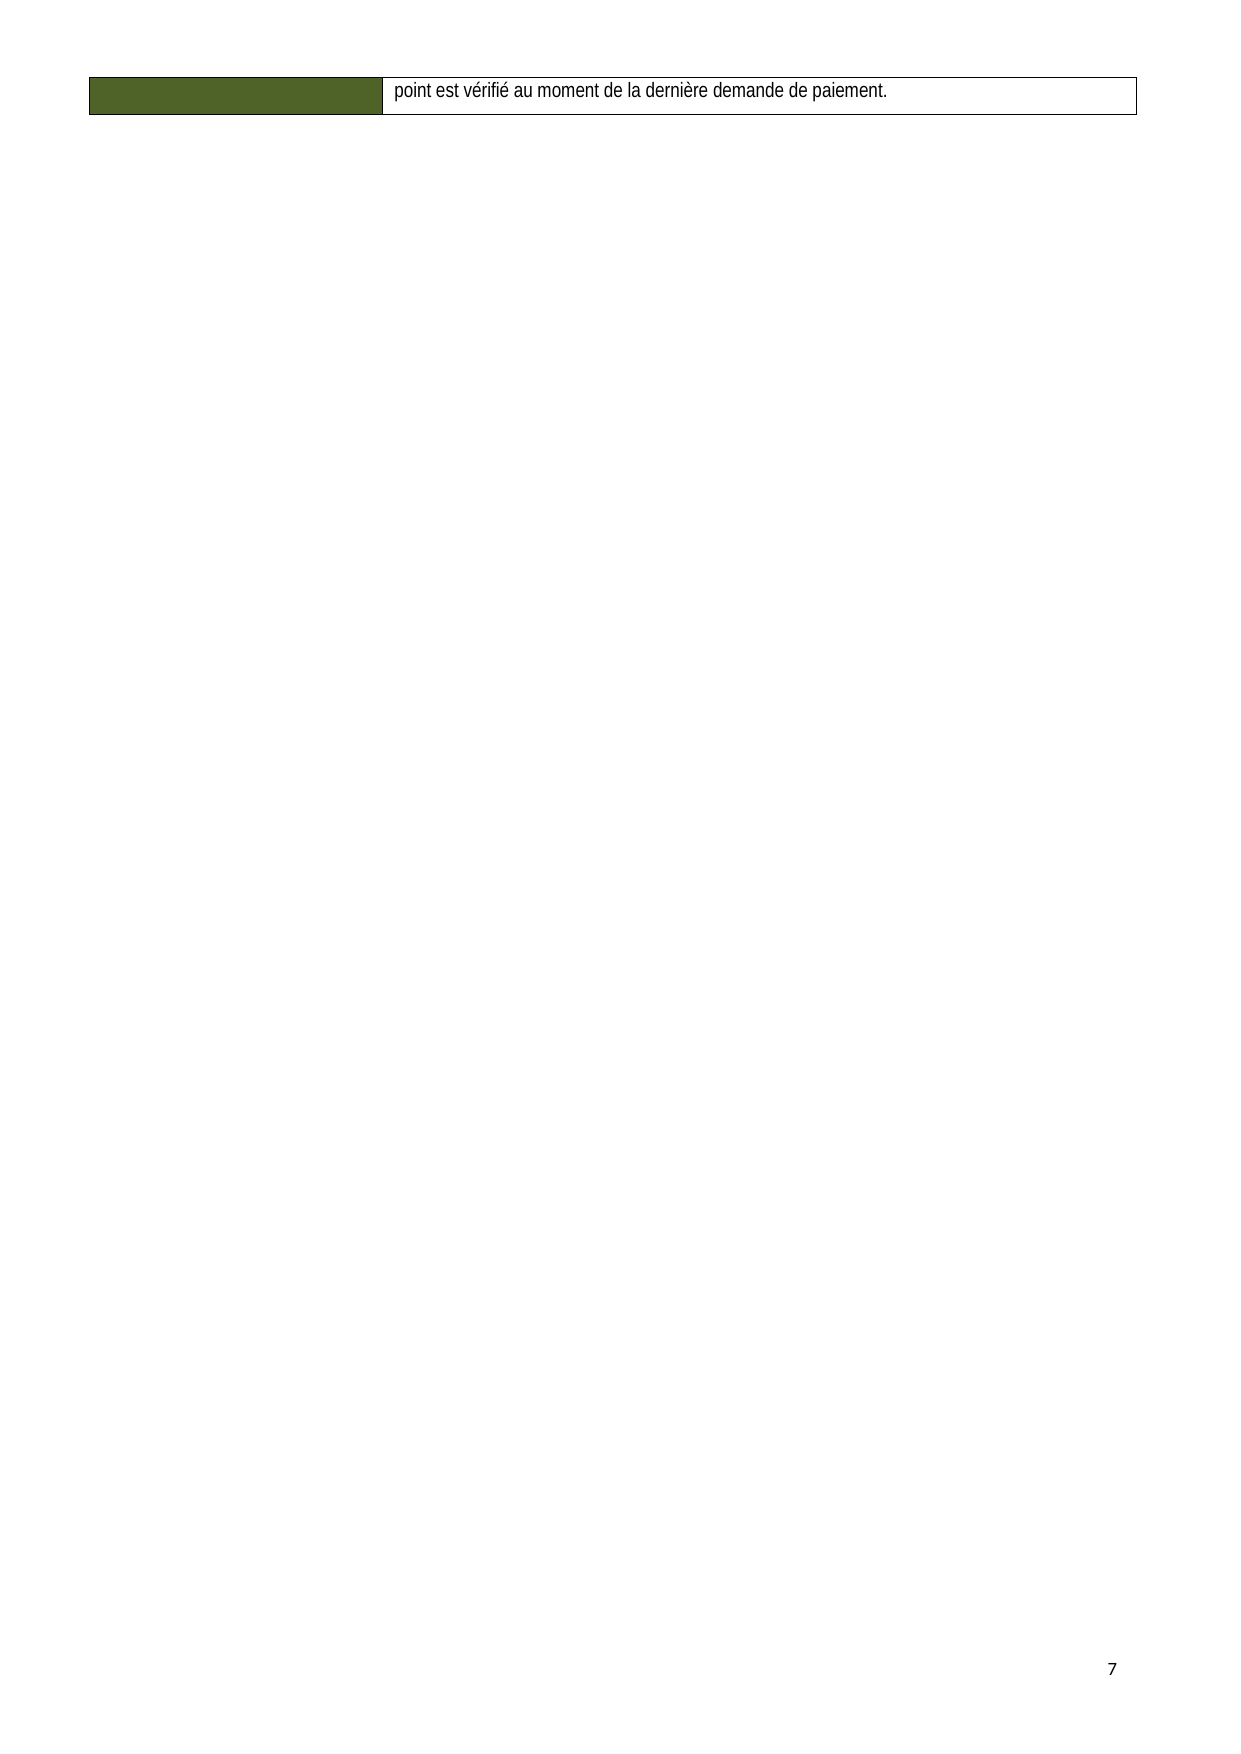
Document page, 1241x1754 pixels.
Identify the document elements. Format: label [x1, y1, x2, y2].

table_cell [383, 78, 1136, 114]
table_cell [90, 78, 382, 114]
